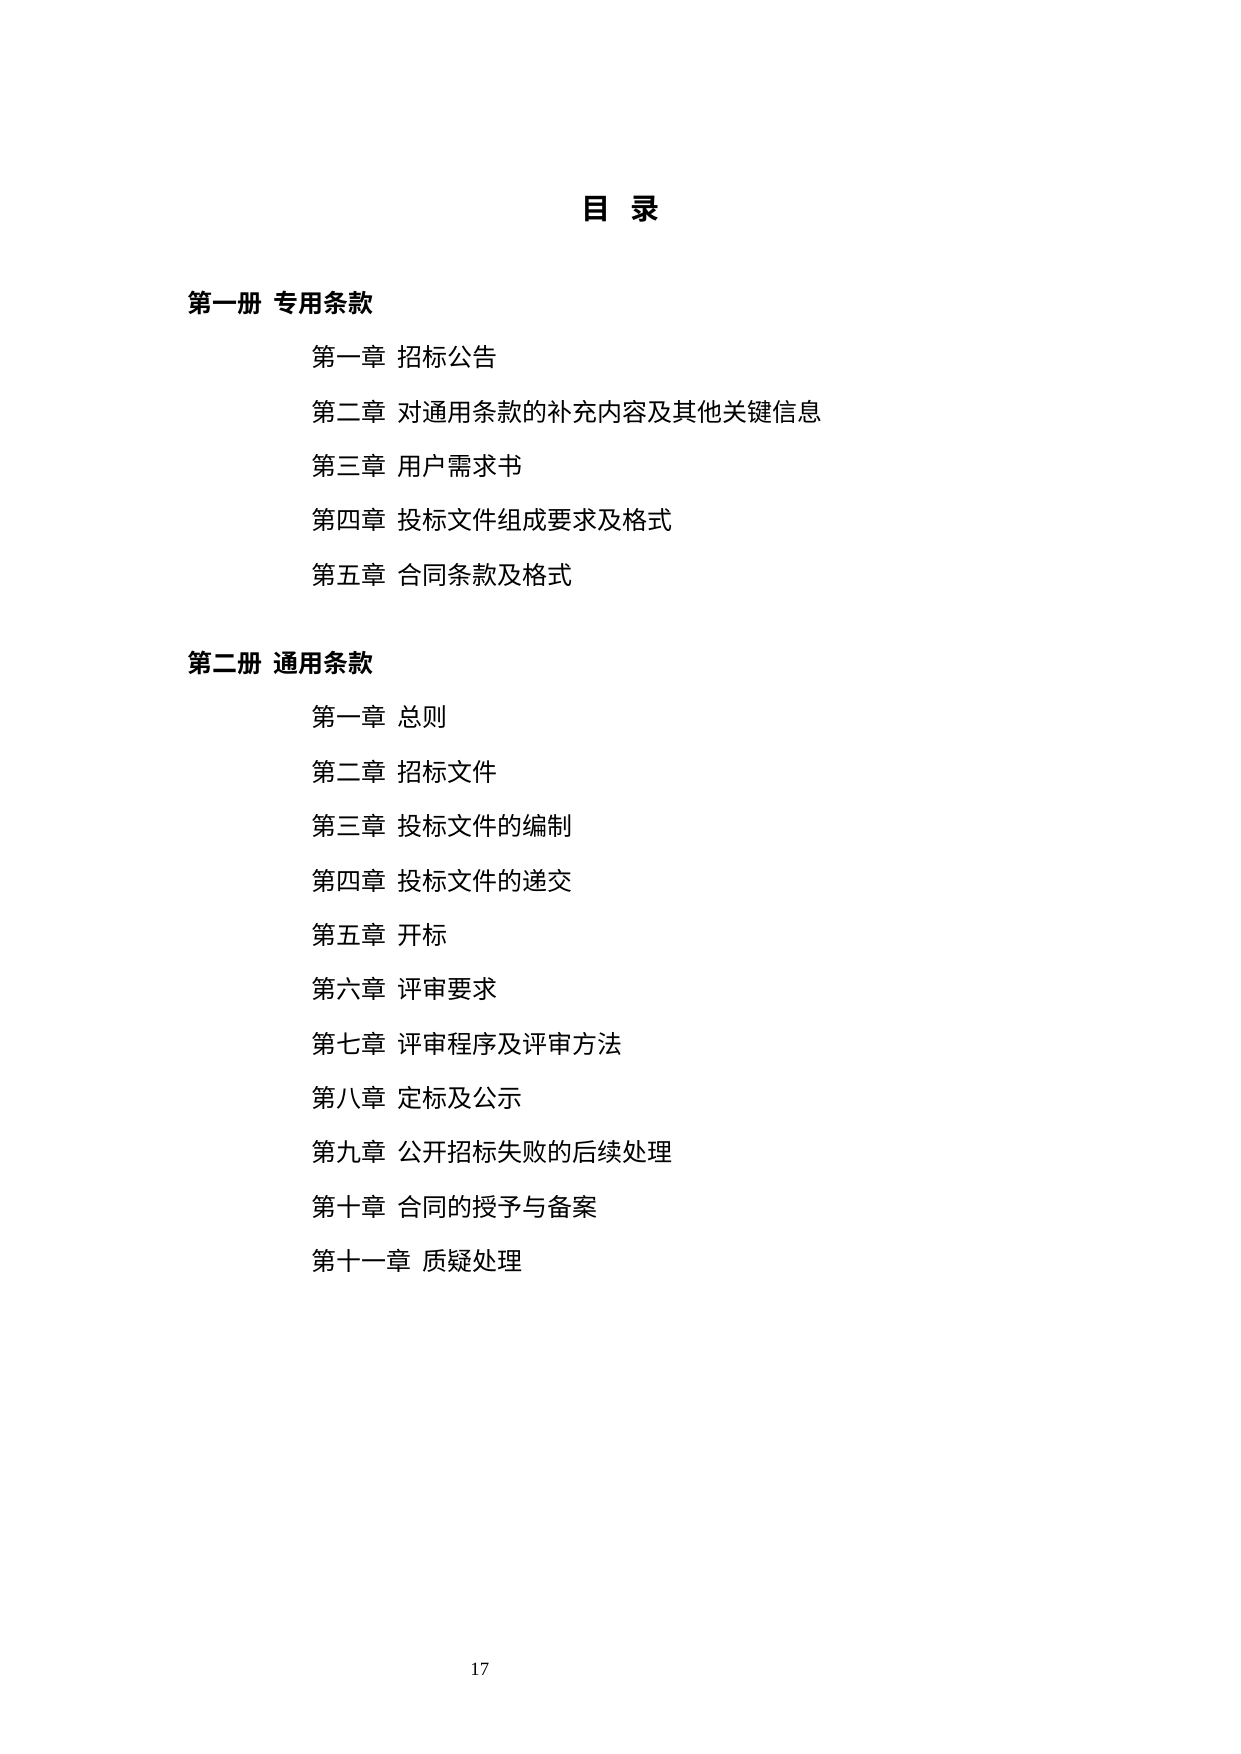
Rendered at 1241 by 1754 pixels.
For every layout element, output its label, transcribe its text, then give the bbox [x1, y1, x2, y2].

text 第八章 定标及公示 [262, 1078, 1053, 1115]
text 第一册 专用条款 [187, 283, 1053, 319]
subtitle 目 录 [187, 185, 1053, 228]
text 第五章 合同条款及格式 [262, 555, 1053, 591]
text 第三章 投标文件的编制 [262, 807, 1053, 843]
text 第十一章 质疑处理 [262, 1242, 1053, 1278]
text 第二章 招标文件 [262, 752, 1053, 788]
text 第二章 对通用条款的补充内容及其他关键信息 [262, 392, 1053, 428]
text 第九章 公开招标失败的后续处理 [262, 1133, 1053, 1169]
text 第七章 评审程序及评审方法 [262, 1024, 1053, 1060]
text 第一章 总则 [262, 698, 1053, 734]
text 第四章 投标文件的递交 [262, 861, 1053, 897]
text 第四章 投标文件组成要求及格式 [262, 501, 1053, 537]
text 第六章 评审要求 [262, 970, 1053, 1006]
text 第三章 用户需求书 [262, 446, 1053, 483]
text 第十章 合同的授予与备案 [262, 1187, 1053, 1223]
text 第一章 招标公告 [262, 338, 1053, 374]
text 第二册 通用条款 [187, 643, 1053, 680]
text 第五章 开标 [262, 915, 1053, 952]
